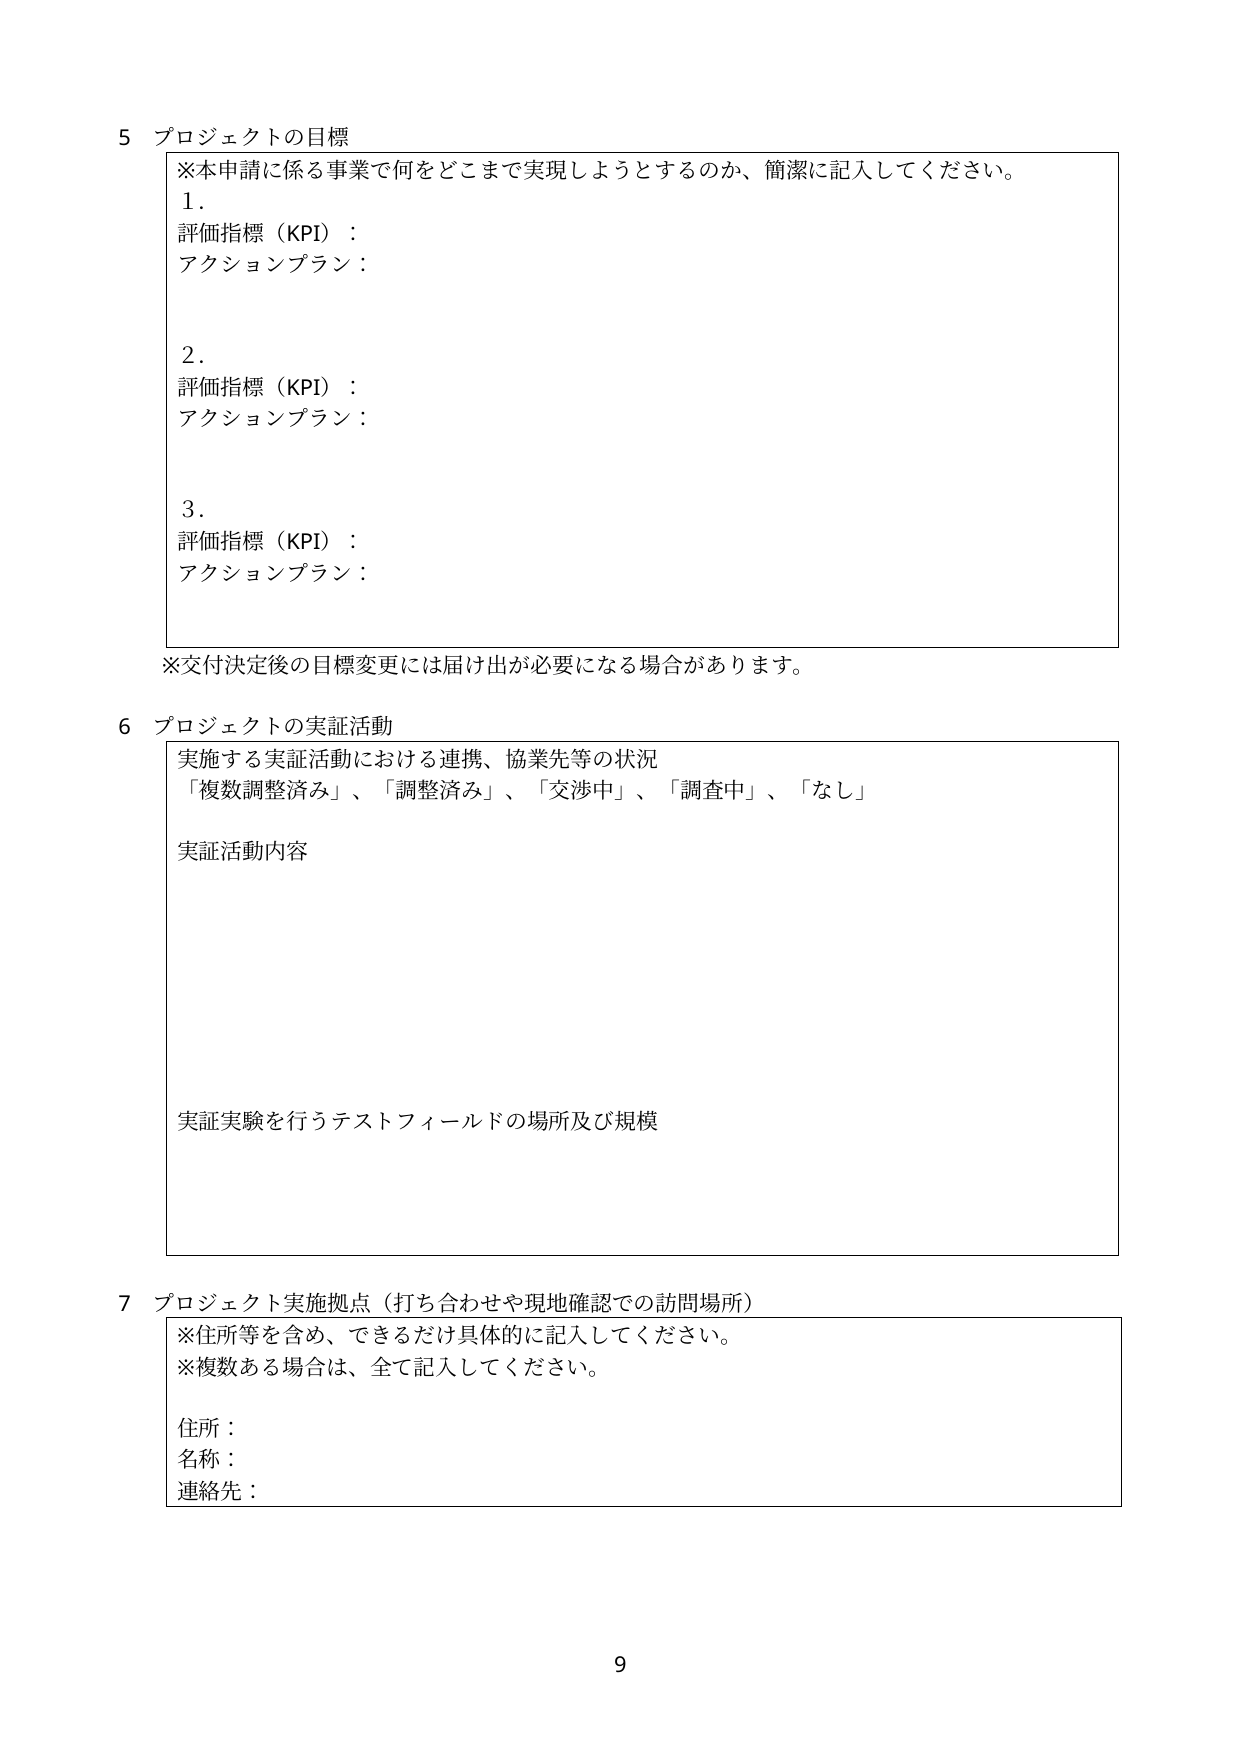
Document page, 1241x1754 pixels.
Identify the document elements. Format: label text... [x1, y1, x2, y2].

text ※交付決定後の目標変更には届け出が必要になる場合があります。 [118, 648, 1122, 679]
text 6 プロジェクトの実証活動 [118, 709, 1122, 741]
text 7 プロジェクト実施拠点（打ち合わせや現地確認での訪問場所） [118, 1286, 1122, 1317]
text 5 プロジェクトの目標 [118, 120, 1122, 152]
table_header ※本申請に係る事業で何をどこまで実現しようとするのか、簡潔に記入してください。 １． 評価指標（KPI）： アクションプラン： ２． 評価指標（KPI）： アクションプラン： ３． 評価指標（KPI）： アクションプラン： [167, 153, 1118, 647]
table_header 実施する実証活動における連携、協業先等の状況 「複数調整済み」、「調整済み」、「交渉中」、「調査中」、「なし」 実証活動内容 実証実験を行うテストフィールドの場所及び規模 [167, 742, 1118, 1255]
table_header ※住所等を含め、できるだけ具体的に記入してください。 ※複数ある場合は、全て記入してください。 住所： 名称： 連絡先： [167, 1318, 1121, 1506]
